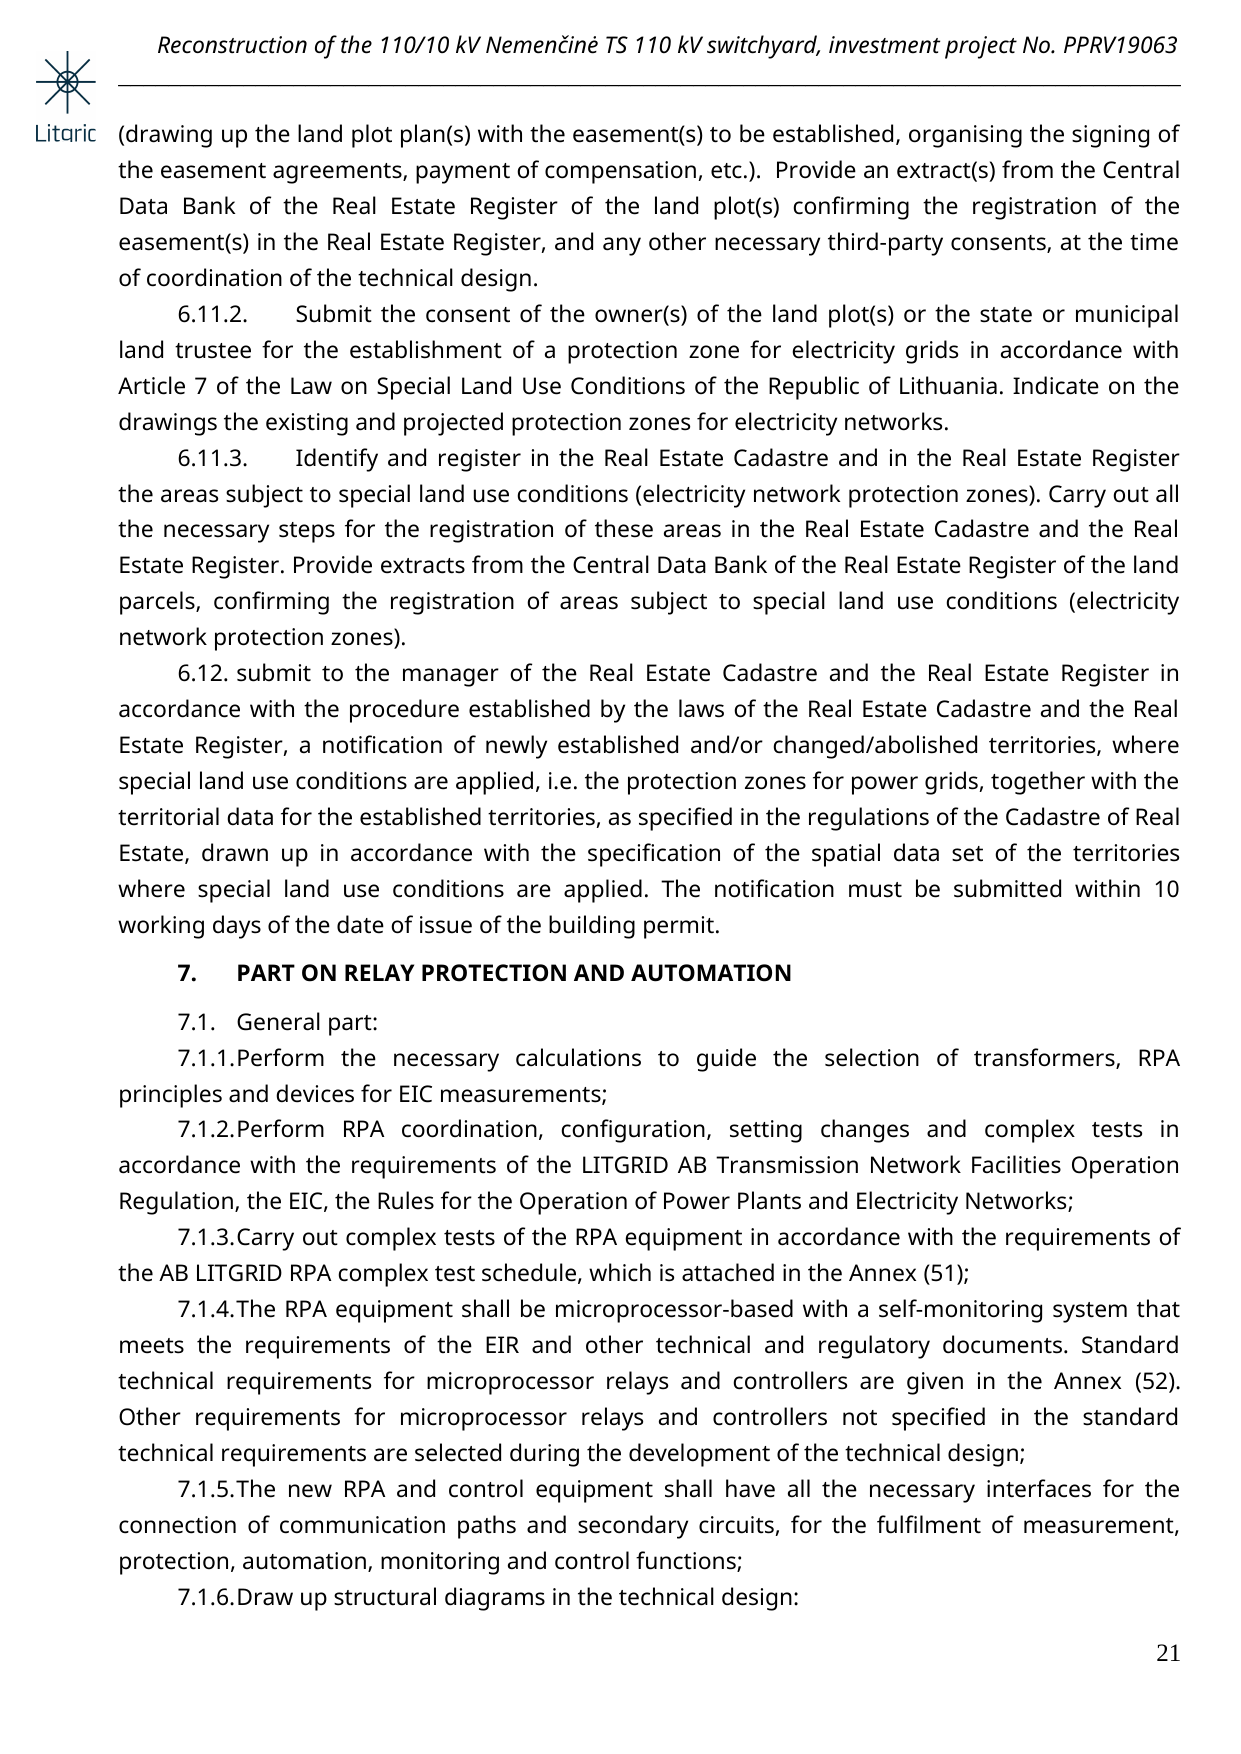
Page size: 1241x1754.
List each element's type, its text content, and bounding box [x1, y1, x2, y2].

list The new RPA and control equipment shall have all the necessary interfaces for the connection of communication paths and secondary circuits, for the fulfilment of measurement, protection, automation, monitoring and control functions; [118, 1473, 1181, 1576]
list The RPA equipment shall be microprocessor-based with a self-monitoring system that meets the requirements of the EIR and other technical and regulatory documents. Standard technical requirements for microprocessor relays and controllers are given in the Annex . Other requirements for microprocessor relays and controllers not specified in the standard technical requirements are selected during the development of the technical design; [118, 1293, 1181, 1468]
list Draw up structural diagrams in the technical design: [118, 1581, 1181, 1612]
list General part: [118, 1006, 1181, 1037]
subtitle PART ON RELAY PROTECTION AND AUTOMATION [118, 957, 1181, 988]
list submit to the manager of the Real Estate Cadastre and the Real Estate Register in accordance with the procedure established by the laws of the Real Estate Cadastre and the Real Estate Register, a notification of newly established and/or changed/abolished territories, where special land use conditions are applied, i.e. the protection zones for power grids, together with the territorial data for the established territories, as specified in the regulations of the Cadastre of Real Estate, drawn up in accordance with the specification of the spatial data set of the territories where special land use conditions are applied. The notification must be submitted within 10 working days of the date of issue of the building permit. [118, 657, 1181, 940]
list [118, 118, 1181, 293]
list Carry out complex tests of the RPA equipment in accordance with the requirements of the AB LITGRID RPA complex test schedule, which is attached in the Annex ; [118, 1221, 1181, 1288]
list Identify and register in the Real Estate Cadastre and in the Real Estate Register the areas subject to special land use conditions (electricity network protection zones). Carry out all the necessary steps for the registration of these areas in the Real Estate Cadastre and the Real Estate Register. Provide extracts from the Central Data Bank of the Real Estate Register of the land parcels, confirming the registration of areas subject to special land use conditions (electricity network protection zones). [118, 442, 1181, 652]
picture [36, 51, 96, 142]
list Perform the necessary calculations to guide the selection of transformers, RPA principles and devices for EIC measurements; [118, 1042, 1181, 1109]
list Perform RPA coordination, configuration, setting changes and complex tests in accordance with the requirements of the LITGRID AB Transmission Network Facilities Operation Regulation, the EIC, the Rules for the Operation of Power Plants and Electricity Networks; [118, 1113, 1181, 1217]
list Submit the consent of the owner(s) of the land plot(s) or the state or municipal land trustee for the establishment of a protection zone for electricity grids in accordance with Article 7 of the Law on Special Land Use Conditions of the Republic of Lithuania. Indicate on the drawings the existing and projected protection zones for electricity networks. [118, 298, 1181, 437]
